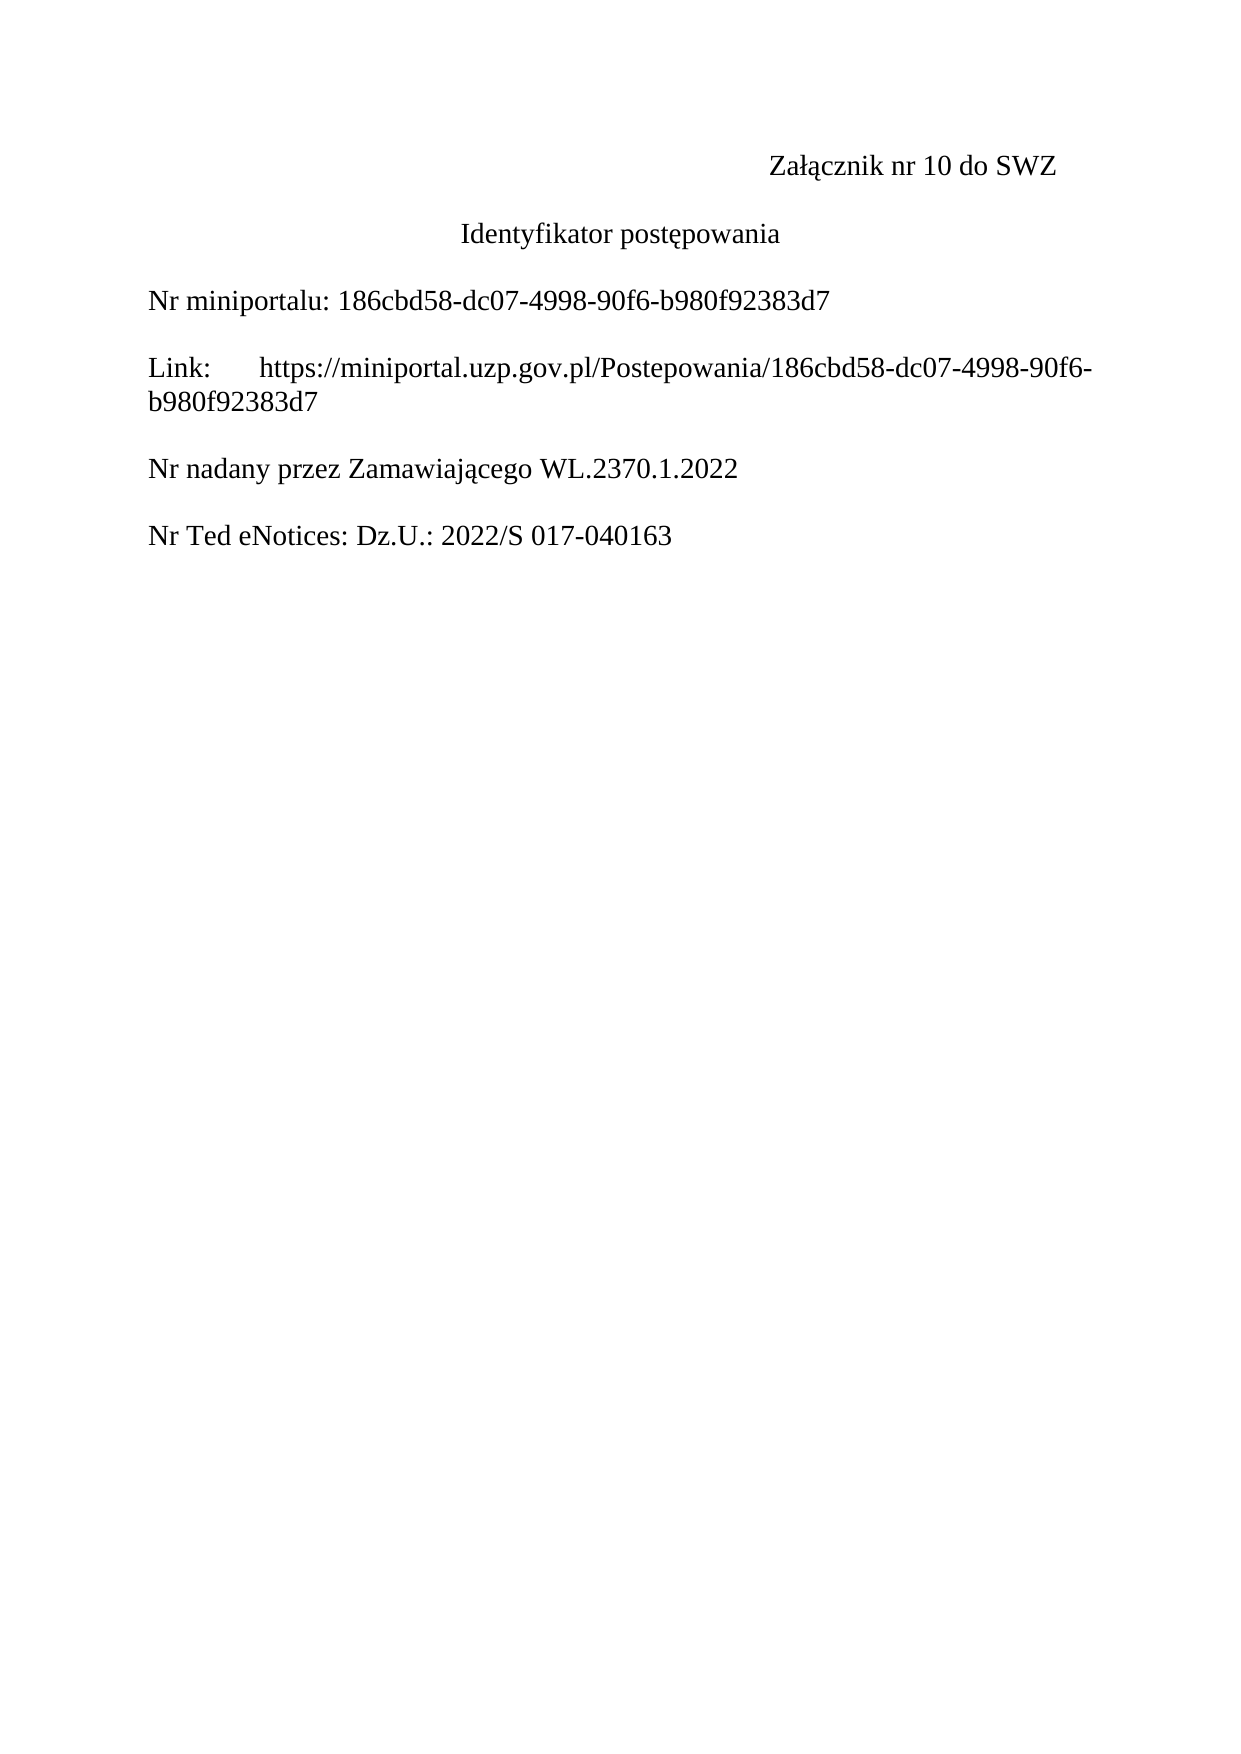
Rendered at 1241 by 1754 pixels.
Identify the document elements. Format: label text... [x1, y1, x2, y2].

text Załącznik nr 10 do SWZ [769, 148, 1093, 181]
text Nr Ted eNotices: Dz.U.: 2022/S 017-040163 [148, 518, 1093, 552]
text Nr miniportalu: 186cbd58-dc07-4998-90f6-b980f92383d7 [148, 283, 1093, 317]
text Nr nadany przez Zamawiającego WL.2370.1.2022 [148, 451, 1093, 484]
text Link: https://miniportal.uzp.gov.pl/Postepowania/186cbd58-dc07-4998-90f6-b980f92383d7 [148, 350, 1093, 417]
text Identyfikator postępowania [148, 216, 1093, 250]
